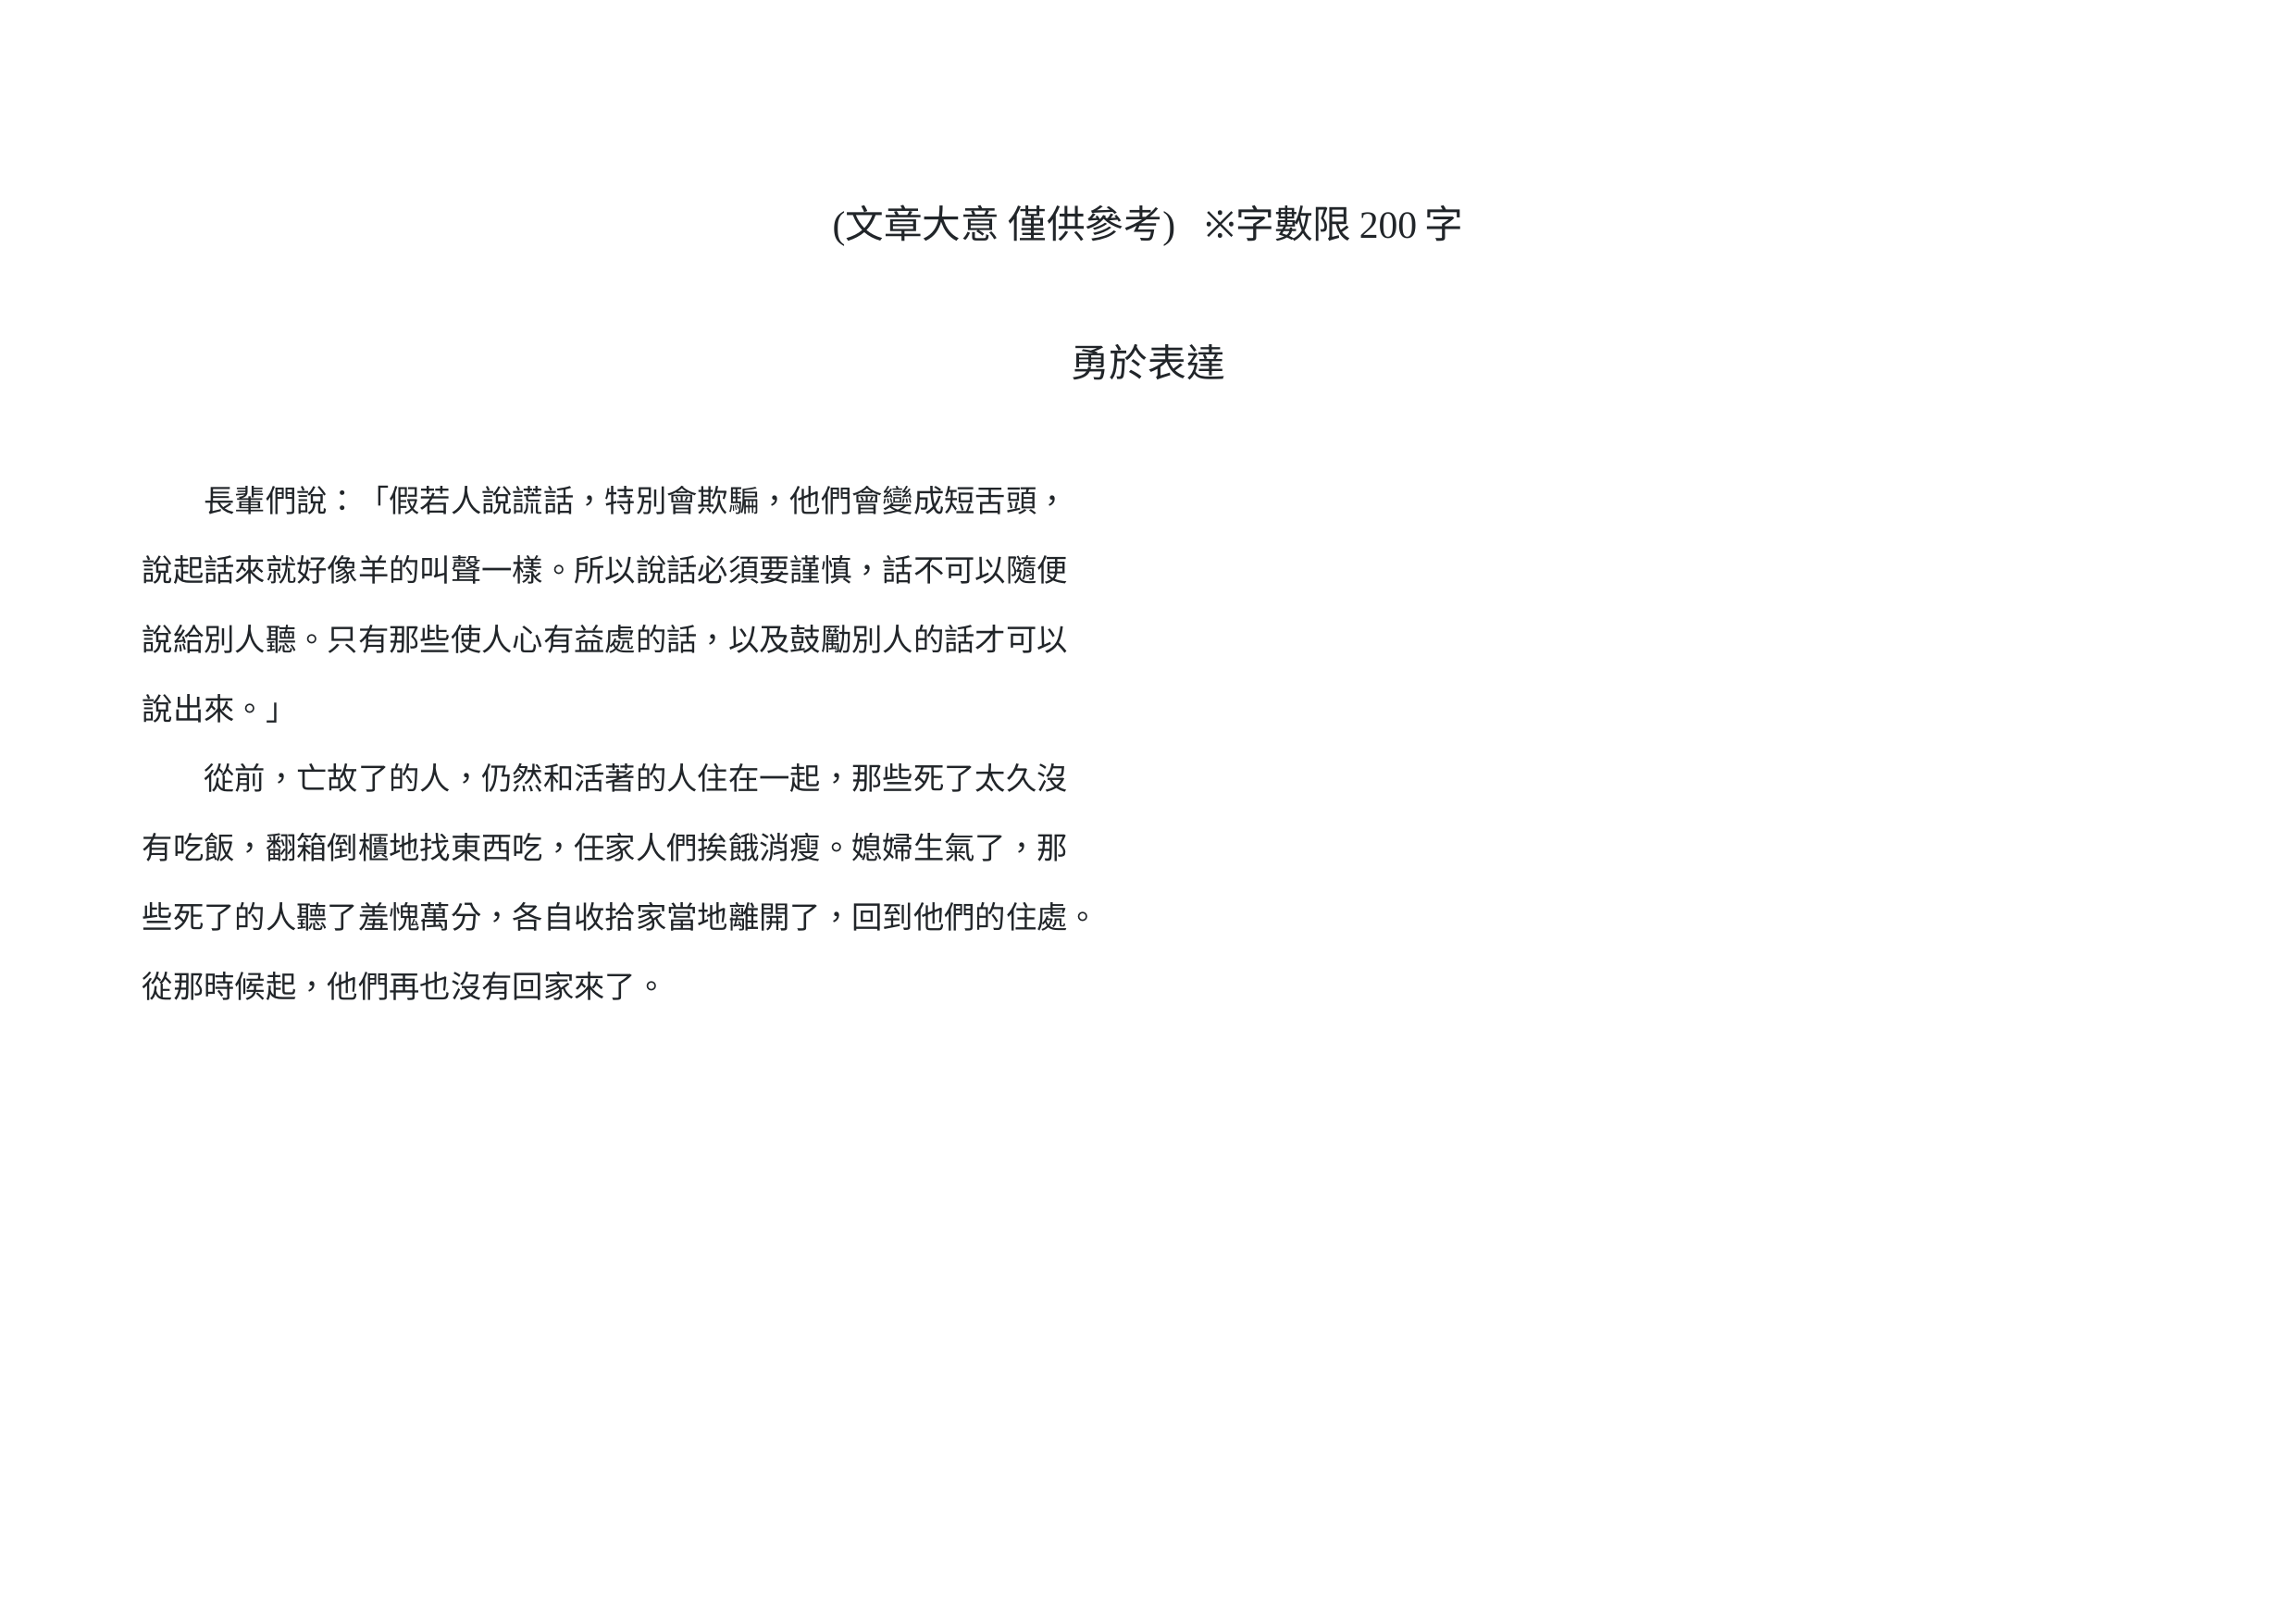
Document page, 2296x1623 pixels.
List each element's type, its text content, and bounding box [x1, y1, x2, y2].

text 勇於表達 [142, 326, 2153, 395]
text (文章大意 僅供參考) ※字數限200字 [142, 187, 2153, 256]
text 長輩們說：「假若人說謊話，特別會欺騙，他們會變成短舌頭，說起話來就好像羊的叫聲一樣。所以說話必須要謹慎，話不可以隨便說給別人聽。只有那些使人心有益處的話，以及鼓勵別人的話才可以說出來。」 [142, 465, 1090, 742]
text 從前，亡故了的人，仍然和活著的人住在一起，那些死了太久沒有吃飯，翻箱倒櫃地找東西吃，任家人們挨餓消瘦。媳婦生氣了，那些死了的人聽了羞愧萬分，各自收拾家當地離開了，回到他們的住處。從那時候起，他們再也沒有回家來了。 [142, 742, 1090, 1020]
